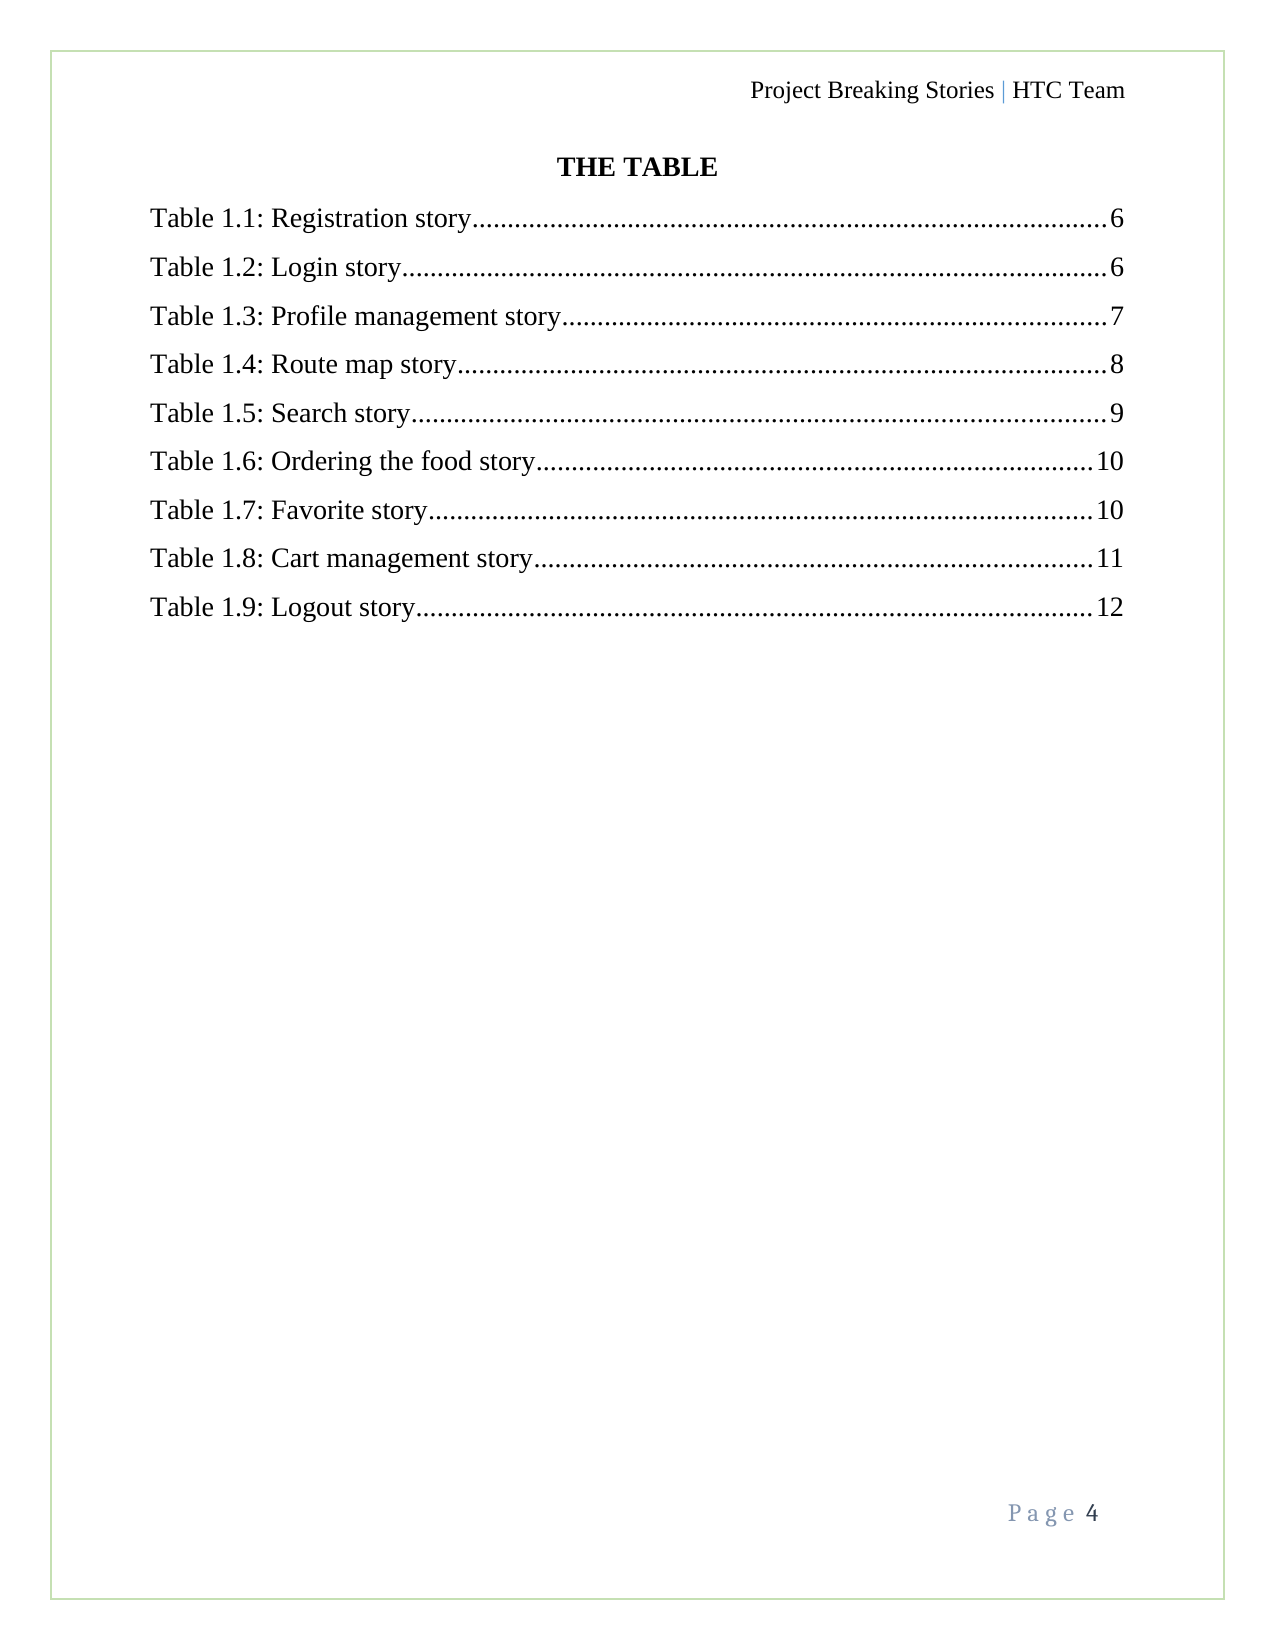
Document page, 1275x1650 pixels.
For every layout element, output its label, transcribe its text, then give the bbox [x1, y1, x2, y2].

text Table 1.6: Ordering the food story 10 [150, 444, 1125, 477]
text Table 1.2: Login story 6 [150, 250, 1125, 282]
text Table 1.5: Search story 9 [150, 396, 1125, 428]
text Table 1.9: Logout story 12 [150, 590, 1125, 622]
text THE TABLE [150, 150, 1125, 182]
text Table 1.8: Cart management story 11 [150, 541, 1125, 574]
text Table 1.1: Registration story 6 [150, 202, 1125, 234]
text Table 1.7: Favorite story 10 [150, 493, 1125, 525]
text Table 1.3: Profile management story 7 [150, 299, 1125, 331]
text Table 1.4: Route map story 8 [150, 347, 1125, 379]
